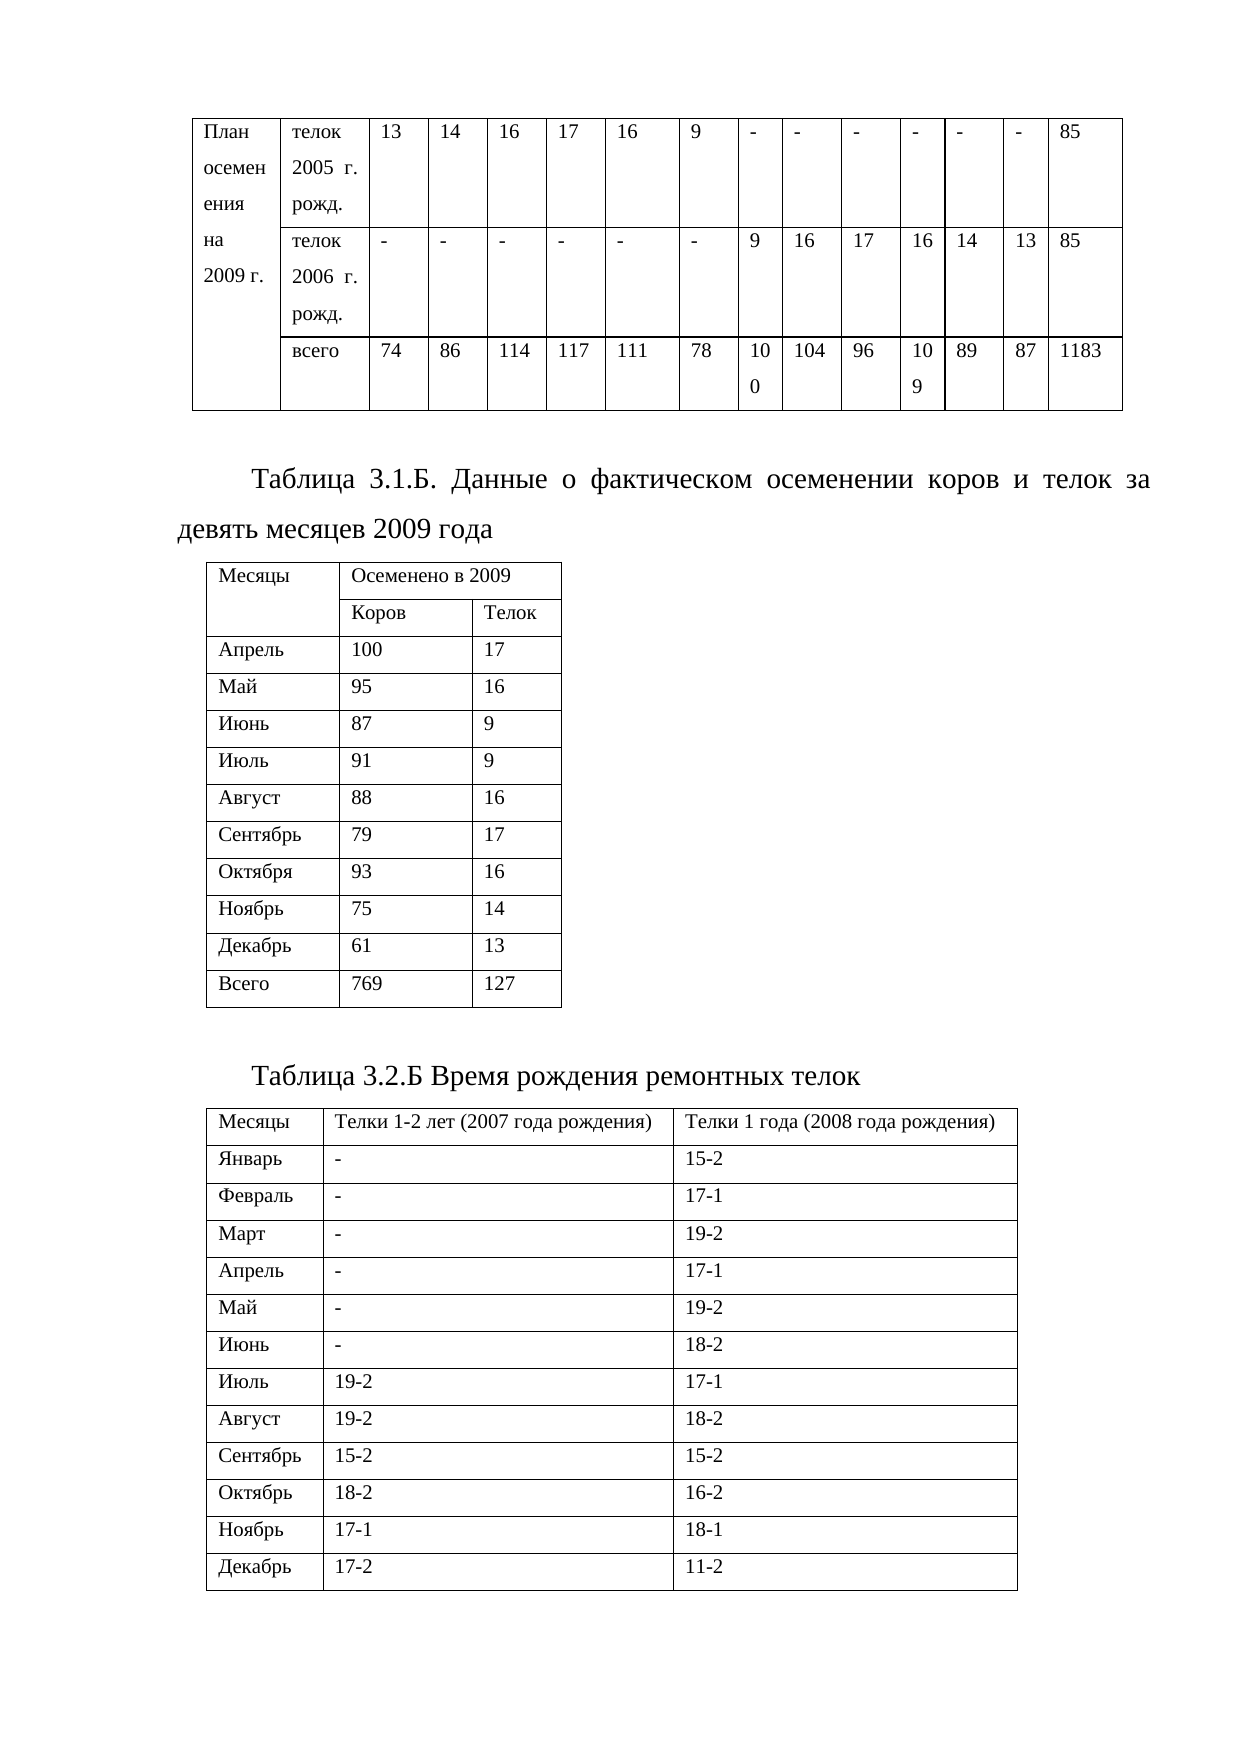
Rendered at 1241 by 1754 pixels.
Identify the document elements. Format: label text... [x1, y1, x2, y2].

table_cell 85 [1049, 119, 1122, 227]
table_cell Ноябрь [207, 896, 339, 932]
table_cell 16 [901, 228, 944, 336]
table_cell 17-1 [674, 1369, 1017, 1405]
table_cell - [370, 228, 428, 336]
table_cell 74 [370, 338, 428, 409]
table_cell 19-2 [674, 1295, 1017, 1331]
table_cell 85 [1049, 228, 1122, 336]
table_cell - [429, 228, 487, 336]
table_cell 100 [340, 637, 472, 673]
table_cell Август [207, 785, 339, 821]
table_cell 18-2 [674, 1406, 1017, 1442]
table_cell - [324, 1258, 673, 1294]
table_cell - [739, 119, 782, 227]
table_cell 11-2 [674, 1554, 1017, 1590]
table_cell Октября [207, 859, 339, 895]
table_header Осеменено в 2009 [340, 563, 561, 599]
table_header Месяцы [207, 563, 339, 636]
table_cell - [324, 1221, 673, 1257]
table_cell 13 [370, 119, 428, 227]
table_cell - [1004, 119, 1048, 227]
table_cell - [842, 119, 900, 227]
table_cell 13 [473, 934, 561, 969]
table_cell 89 [946, 338, 1003, 409]
table_cell 15-2 [674, 1146, 1017, 1182]
table_cell - [946, 119, 1003, 227]
table_cell 1183 [1049, 338, 1122, 409]
table_cell Ноябрь [207, 1517, 323, 1553]
table_cell Март [207, 1221, 323, 1257]
table_cell Апрель [207, 637, 339, 673]
table_cell 75 [340, 896, 472, 932]
table_cell 18-1 [674, 1517, 1017, 1553]
table_cell 16 [783, 228, 841, 336]
table_cell 109 [901, 338, 944, 409]
list Таблица 3.2.Б Время рождения ремонтных телок [177, 1058, 1152, 1091]
table_cell - [488, 228, 546, 336]
table_cell 17 [842, 228, 900, 336]
table_cell 79 [340, 822, 472, 858]
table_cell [193, 119, 280, 409]
table_cell - [680, 228, 738, 336]
table_cell 15-2 [324, 1443, 673, 1479]
table_cell 9 [473, 748, 561, 784]
table_cell Июль [207, 1369, 323, 1405]
table_cell 127 [473, 971, 561, 1007]
table_cell - [901, 119, 944, 227]
table_cell 91 [340, 748, 472, 784]
table_cell Май [207, 1295, 323, 1331]
table_cell телок 2005 г. рожд. [281, 119, 369, 227]
table_cell 15-2 [674, 1443, 1017, 1479]
table_cell - [547, 228, 605, 336]
table_cell - [324, 1184, 673, 1219]
table_cell Август [207, 1406, 323, 1442]
table_cell Декабрь [207, 934, 339, 969]
table_cell 9 [680, 119, 738, 227]
table_cell Июнь [207, 1332, 323, 1368]
table_cell Апрель [207, 1258, 323, 1294]
table_cell 16 [473, 785, 561, 821]
table_cell 19-2 [324, 1406, 673, 1442]
table_cell 769 [340, 971, 472, 1007]
table_cell телок 2006 г. рожд. [281, 228, 369, 336]
table_cell - [324, 1332, 673, 1368]
table_header Телки 1-2 лет (2007 года рождения) [324, 1109, 673, 1145]
table_cell 17 [473, 637, 561, 673]
table_cell Февраль [207, 1184, 323, 1219]
table_cell 17 [547, 119, 605, 227]
table_cell Телок [473, 600, 561, 636]
table_cell Январь [207, 1146, 323, 1182]
table_cell 17-1 [674, 1184, 1017, 1219]
table_cell 86 [429, 338, 487, 409]
table_cell Июль [207, 748, 339, 784]
table_cell 88 [340, 785, 472, 821]
table_cell 78 [680, 338, 738, 409]
table_cell 14 [473, 896, 561, 932]
table_cell Коров [340, 600, 472, 636]
table_cell 16 [473, 859, 561, 895]
table_cell Сентябрь [207, 822, 339, 858]
table_cell 87 [340, 711, 472, 747]
table_cell 9 [473, 711, 561, 747]
table_cell 17 [473, 822, 561, 858]
table_cell 16 [488, 119, 546, 227]
table_cell 95 [340, 674, 472, 710]
table_cell 19-2 [324, 1369, 673, 1405]
table_cell - [606, 228, 679, 336]
table_cell 111 [606, 338, 679, 409]
table_cell - [783, 119, 841, 227]
table_cell 96 [842, 338, 900, 409]
table_cell 17-2 [324, 1554, 673, 1590]
list Таблица 3.1.Б. Данные о фактическом осеменении коров и телок за девять месяцев 2009 года [177, 461, 1152, 545]
table_cell Декабрь [207, 1554, 323, 1590]
table_cell 14 [429, 119, 487, 227]
table_header Месяцы [207, 1109, 323, 1145]
table_cell 13 [1004, 228, 1048, 336]
table_cell 114 [488, 338, 546, 409]
table_cell Октябрь [207, 1480, 323, 1516]
table_cell 17-1 [674, 1258, 1017, 1294]
table_cell 18-2 [324, 1480, 673, 1516]
table_cell 87 [1004, 338, 1048, 409]
table_cell Всего [207, 971, 339, 1007]
table_cell 16-2 [674, 1480, 1017, 1516]
table_cell - [324, 1146, 673, 1182]
table_cell Июнь [207, 711, 339, 747]
table_cell 100 [739, 338, 782, 409]
table_cell - [324, 1295, 673, 1331]
table_cell 17-1 [324, 1517, 673, 1553]
table_header Телки 1 года (2008 года рождения) [674, 1109, 1017, 1145]
table_cell 9 [739, 228, 782, 336]
table_cell 93 [340, 859, 472, 895]
table_cell 14 [946, 228, 1003, 336]
table_cell 16 [606, 119, 679, 227]
table_cell всего [281, 338, 369, 409]
table_cell Май [207, 674, 339, 710]
table_cell 16 [473, 674, 561, 710]
table_cell 104 [783, 338, 841, 409]
table_cell 61 [340, 934, 472, 969]
table_cell 117 [547, 338, 605, 409]
table_cell 18-2 [674, 1332, 1017, 1368]
table_cell Сентябрь [207, 1443, 323, 1479]
table_cell 19-2 [674, 1221, 1017, 1257]
